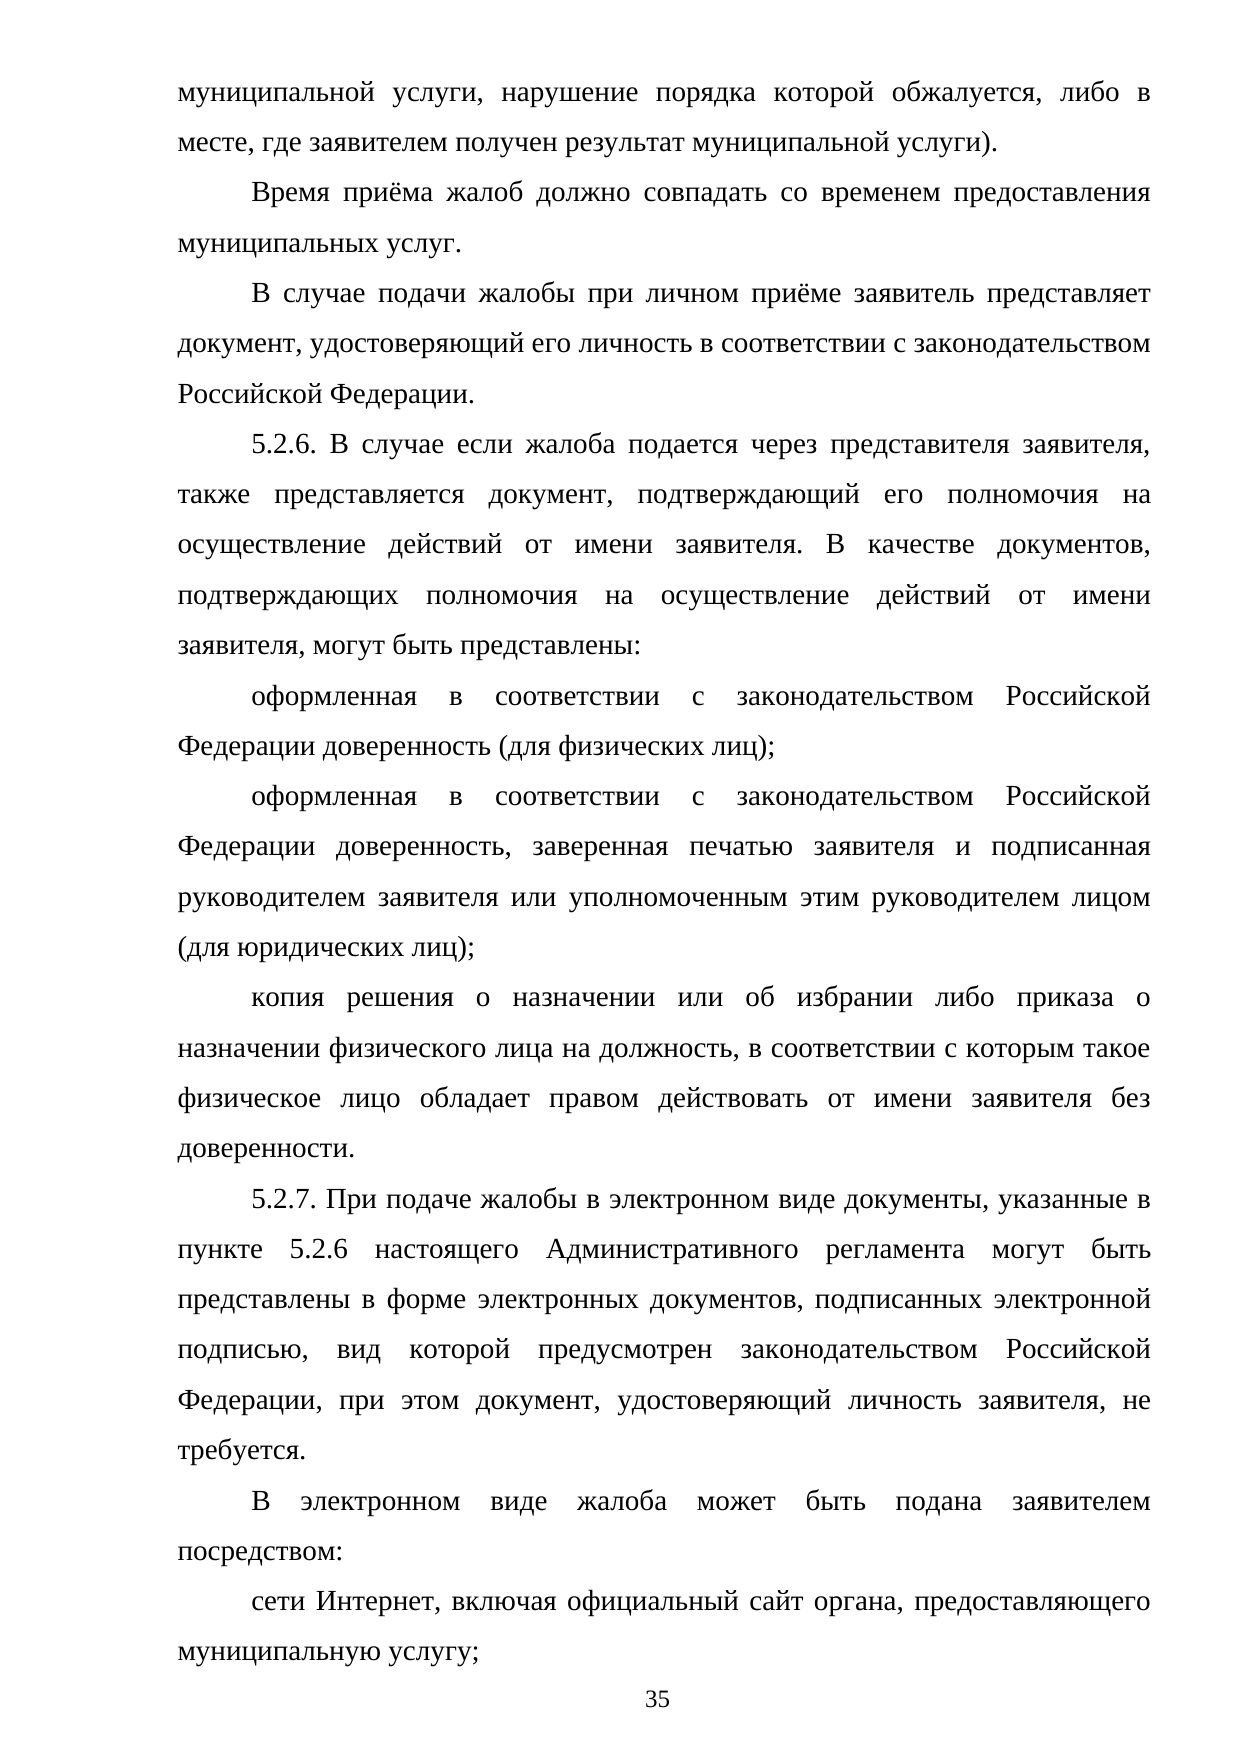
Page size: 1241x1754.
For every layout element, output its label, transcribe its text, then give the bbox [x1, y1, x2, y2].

text муниципальной услуги, нарушение порядка которой обжалуется, либо в месте, где заявителем получен результат муниципальной услуги). [177, 74, 1152, 158]
text оформленная в соответствии с законодательством Российской Федерации доверенность (для физических лиц); [177, 678, 1152, 761]
text 5.2.7. При подаче жалобы в электронном виде документы, указанные в пункте 5.2.6 настоящего Административного регламента могут быть представлены в форме электронных документов, подписанных электронной подписью, вид которой предусмотрен законодательством Российской Федерации, при этом документ, удостоверяющий личность заявителя, не требуется. [177, 1181, 1152, 1466]
text 35 [177, 1684, 1152, 1713]
text В случае подачи жалобы при личном приёме заявитель представляет документ, удостоверяющий его личность в соответствии с законодательством Российской Федерации. [177, 275, 1152, 409]
text сети Интернет, включая официальный сайт органа, предоставляющего муниципальную услугу; [177, 1583, 1152, 1667]
text В электронном виде жалоба может быть подана заявителем посредством: [177, 1483, 1152, 1566]
text копия решения о назначении или об избрании либо приказа о назначении физического лица на должность, в соответствии с которым такое физическое лицо обладает правом действовать от имени заявителя без доверенности. [177, 979, 1152, 1164]
text оформленная в соответствии с законодательством Российской Федерации доверенность, заверенная печатью заявителя и подписанная руководителем заявителя или уполномоченным этим руководителем лицом (для юридических лиц); [177, 778, 1152, 963]
text Время приёма жалоб должно совпадать со временем предоставления муниципальных услуг. [177, 174, 1152, 258]
text 5.2.6. В случае если жалоба подается через представителя заявителя, также представляется документ, подтверждающий его полномочия на осуществление действий от имени заявителя. В качестве документов, подтверждающих полномочия на осуществление действий от имени заявителя, могут быть представлены: [177, 426, 1152, 661]
